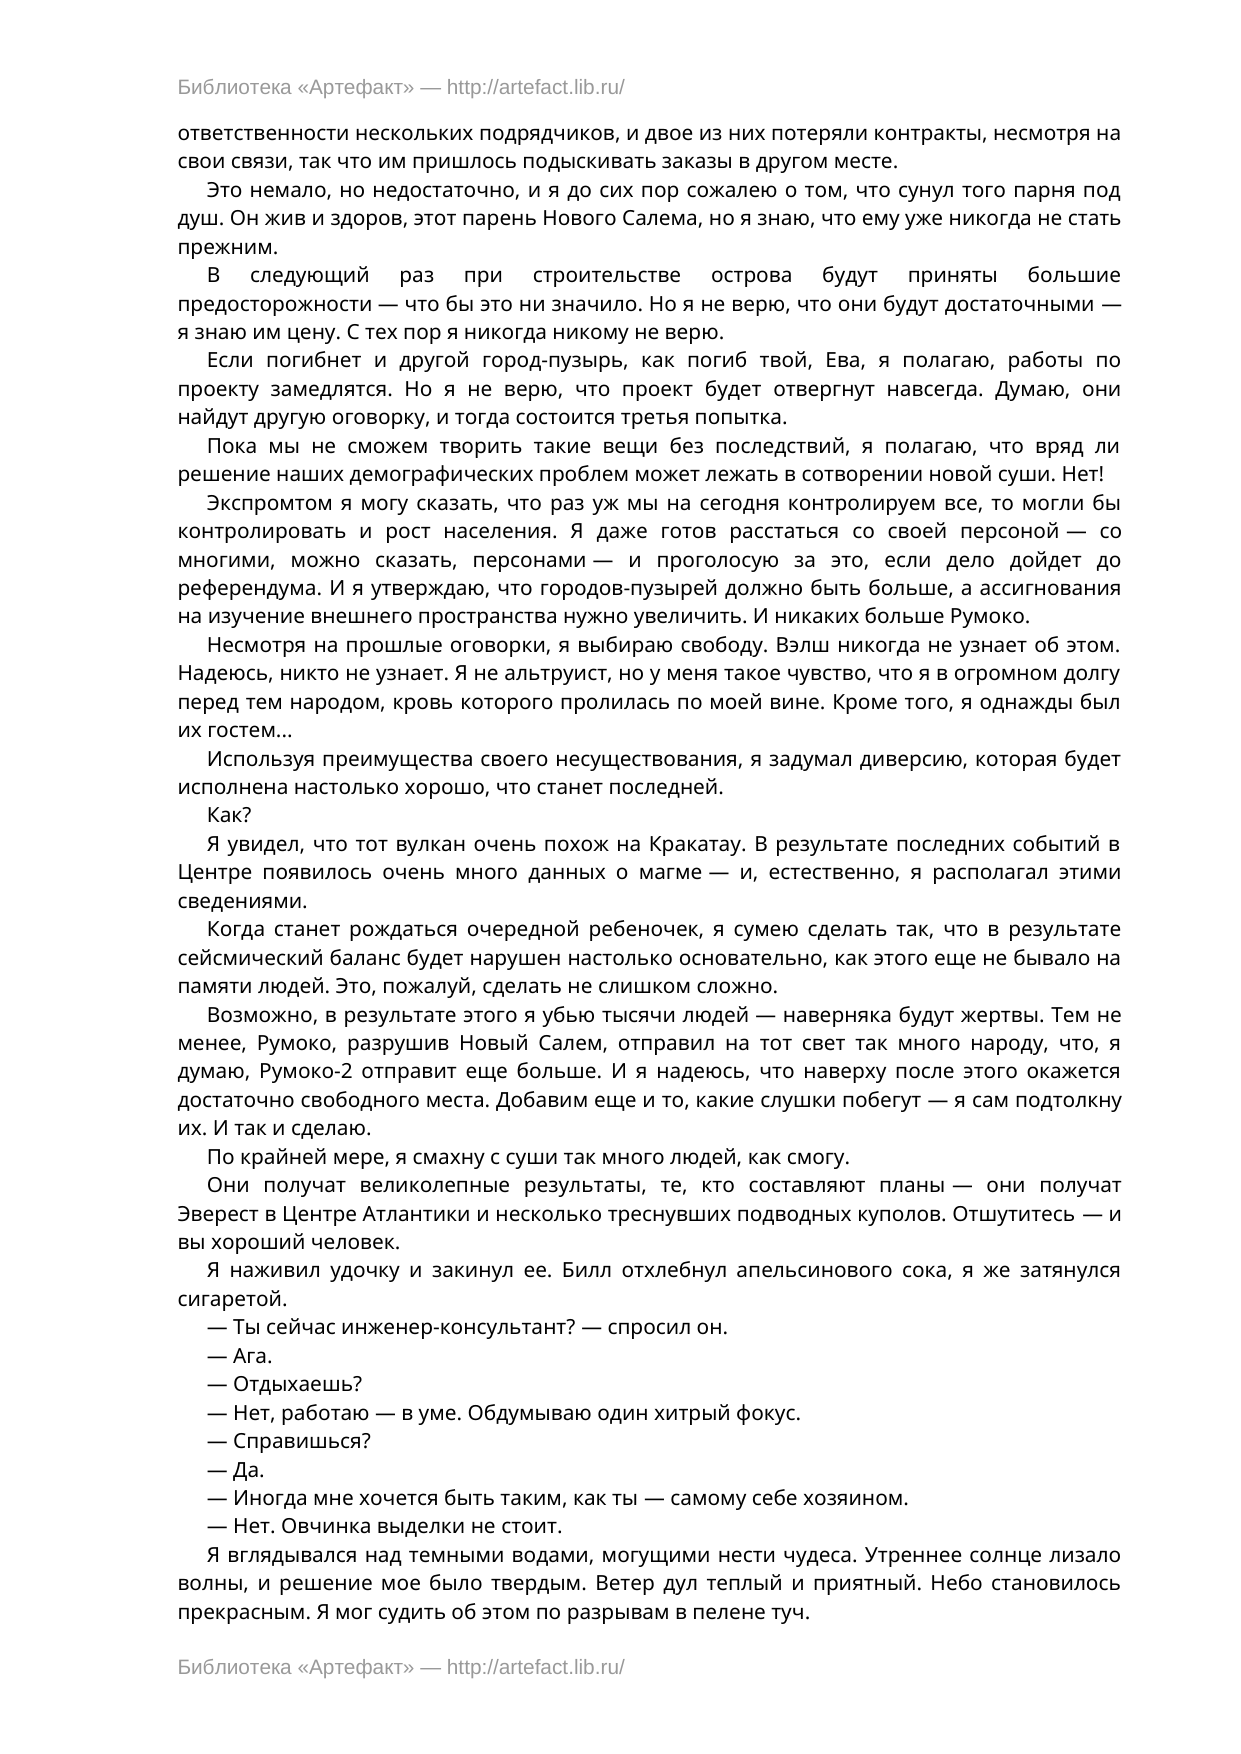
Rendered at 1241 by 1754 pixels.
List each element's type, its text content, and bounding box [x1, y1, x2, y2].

text Несмотря на прошлые оговорки, я выбираю свободу. Вэлш никогда не узнает об этом. Надеюсь, никто не узнает. Я не альтруист, но у меня такое чувство, что я в огромном долгу перед тем народом, кровь которого пролилась по моей вине. Кроме того, я однажды был их гостем... [177, 630, 1122, 744]
text Возможно, в результате этого я убью тысячи людей — наверняка будут жертвы. Тем не менее, Румоко, разрушив Новый Салем, отправил на тот свет так много народу, что, я думаю, Румоко-2 отправит еще больше. И я надеюсь, что наверху после этого окажется достаточно свободного места. Добавим еще и то, какие слушки побегут — я сам подтолкну их. И так и сделаю. [177, 1000, 1122, 1142]
text Как? [177, 801, 1122, 829]
text Пока мы не сможем творить такие вещи без последствий, я полагаю, что вряд ли решение наших демографических проблем может лежать в сотворении новой суши. Нет! [177, 431, 1122, 488]
text Это немало, но недостаточно, и я до сих пор сожалею о том, что сунул того парня под душ. Он жив и здоров, этот парень Нового Салема, но я знаю, что ему уже никогда не стать прежним. [177, 175, 1122, 260]
text Я вглядывался над темными водами, могущими нести чудеса. Утреннее солнце лизало волны, и решение мое было твердым. Ветер дул теплый и приятный. Небо становилось прекрасным. Я мог судить об этом по разрывам в пелене туч. [177, 1540, 1122, 1625]
text Я увидел, что тот вулкан очень похож на Кракатау. В результате последних событий в Центре появилось очень много данных о магме — и, естественно, я располагал этими сведениями. [177, 829, 1122, 914]
text — Нет, работаю — в уме. Обдумываю один хитрый фокус. [177, 1398, 1122, 1426]
text В следующий раз при строительстве острова будут приняты большие предосторожности — что бы это ни значило. Но я не верю, что они будут достаточными — я знаю им цену. С тех пор я никогда никому не верю. [177, 260, 1122, 346]
text Используя преимущества своего несуществования, я задумал диверсию, которая будет исполнена настолько хорошо, что станет последней. [177, 744, 1122, 801]
text Я наживил удочку и закинул ее. Билл отхлебнул апельсинового сока, я же затянулся сигаретой. [177, 1256, 1122, 1312]
text — Нет. Овчинка выделки не стоит. [177, 1512, 1122, 1540]
text По крайней мере, я смахну с суши так много людей, как смогу. [177, 1142, 1122, 1170]
text — Ага. [177, 1341, 1122, 1369]
text — Отдыхаешь? [177, 1369, 1122, 1398]
text — Справишься? [177, 1426, 1122, 1455]
text — Да. [177, 1455, 1122, 1483]
text — Иногда мне хочется быть таким, как ты — самому себе хозяином. [177, 1483, 1122, 1512]
text Когда станет рождаться очередной ребеночек, я сумею сделать так, что в результате сейсмический баланс будет нарушен настолько основательно, как этого еще не бывало на памяти людей. Это, пожалуй, сделать не слишком сложно. [177, 914, 1122, 1000]
text — Ты сейчас инженер-консультант? — спросил он. [177, 1312, 1122, 1341]
text Они получат великолепные результаты, те, кто составляют планы — они получат Эверест в Центре Атлантики и несколько треснувших подводных куполов. Отшутитесь — и вы хороший человек. [177, 1170, 1122, 1256]
text Экспромтом я могу сказать, что раз уж мы на сегодня контролируем все, то могли бы контролировать и рост населения. Я даже готов расстаться со своей персоной — со многими, можно сказать, персонами — и проголосую за это, если дело дойдет до референдума. И я утверждаю, что городов-пузырей должно быть больше, а ассигнования на изучение внешнего пространства нужно увеличить. И никаких больше Румоко. [177, 488, 1122, 630]
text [177, 118, 1122, 175]
text Если погибнет и другой город-пузырь, как погиб твой, Ева, я полагаю, работы по проекту замедлятся. Но я не верю, что проект будет отвергнут навсегда. Думаю, они найдут другую оговорку, и тогда состоится третья попытка. [177, 346, 1122, 431]
